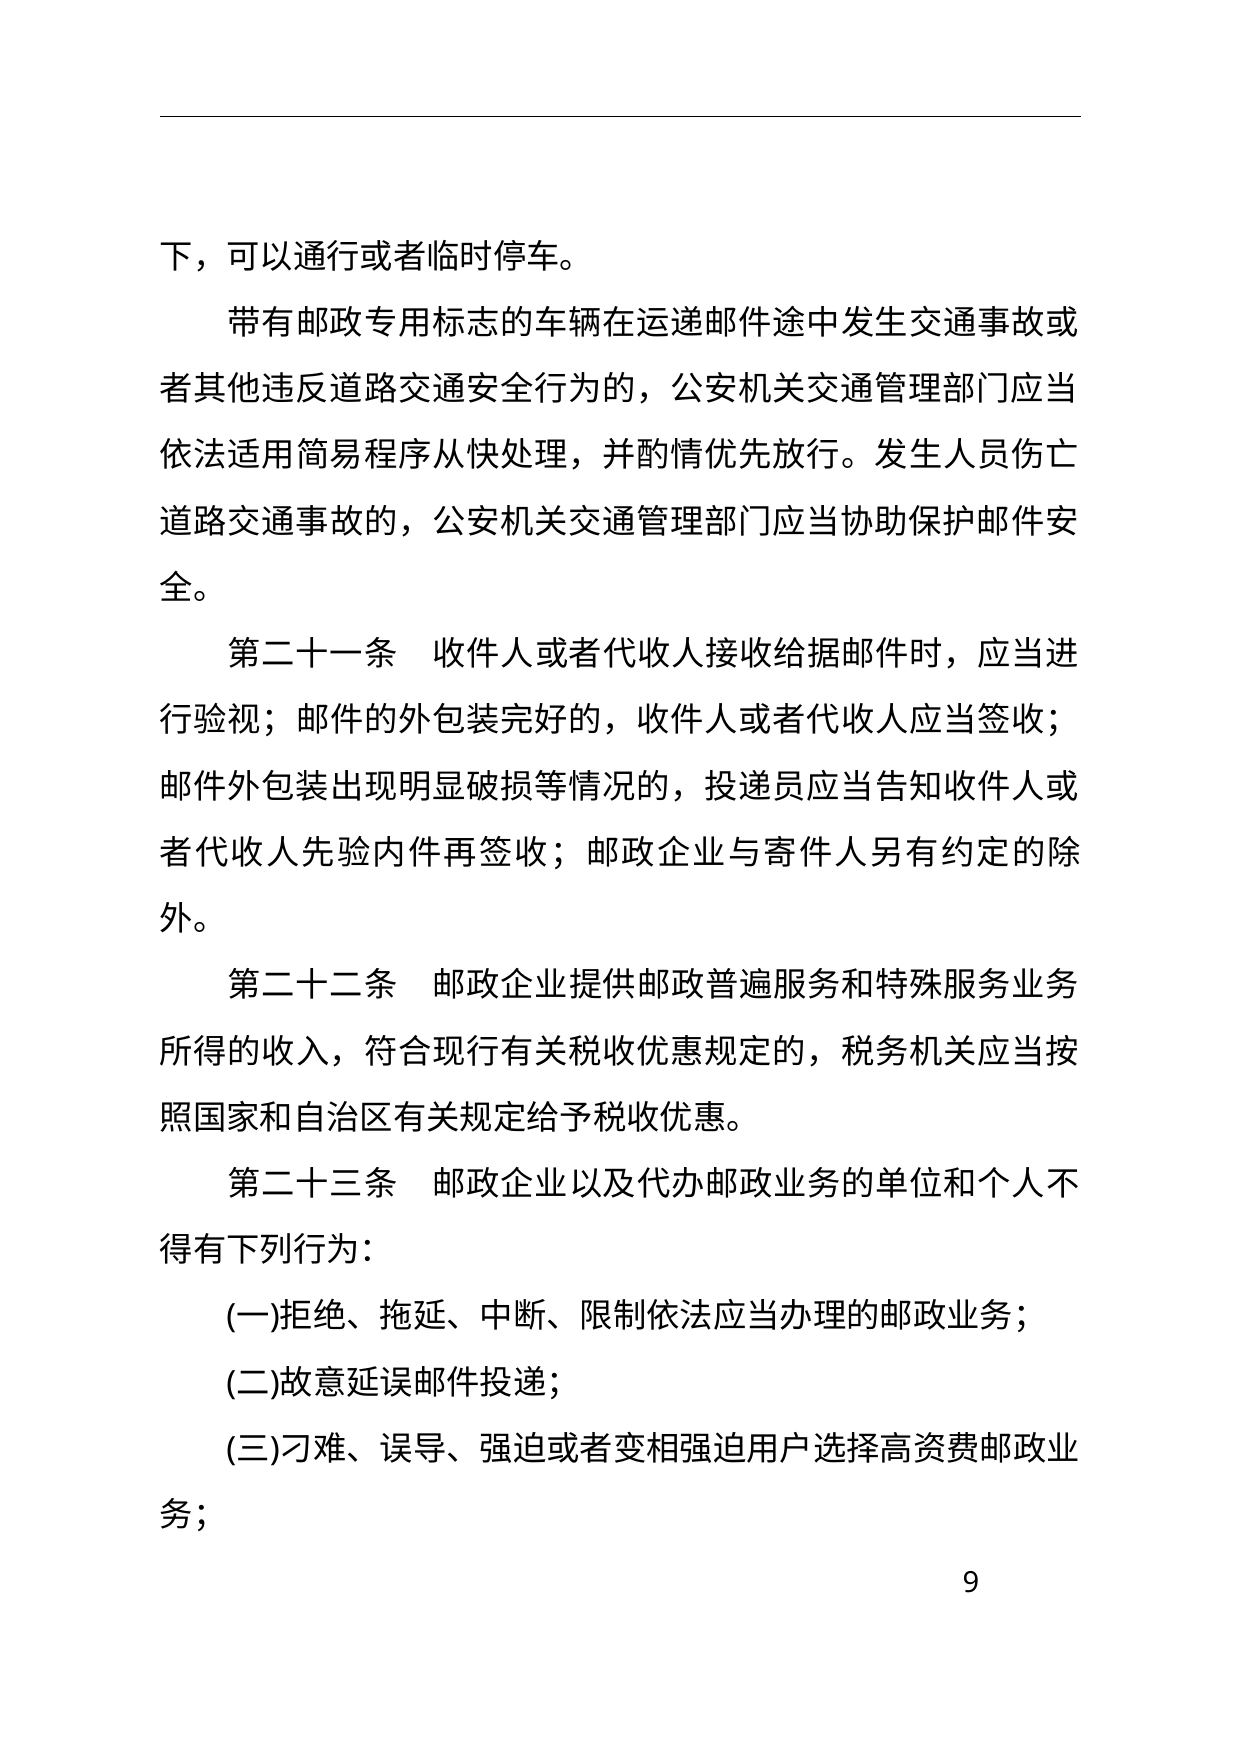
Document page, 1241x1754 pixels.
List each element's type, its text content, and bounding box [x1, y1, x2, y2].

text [159, 220, 1081, 287]
text 第二十三条 邮政企业以及代办邮政业务的单位和个人不得有下列行为： [159, 1148, 1081, 1280]
text 第二十一条 收件人或者代收人接收给据邮件时，应当进行验视；邮件的外包装完好的，收件人或者代收人应当签收；邮件外包装出现明显破损等情况的，投递员应当告知收件人或者代收人先验内件再签收；邮政企业与寄件人另有约定的除外。 [159, 618, 1081, 949]
text 第二十二条 邮政企业提供邮政普遍服务和特殊服务业务所得的收入，符合现行有关税收优惠规定的，税务机关应当按照国家和自治区有关规定给予税收优惠。 [159, 949, 1081, 1148]
text (三)刁难、误导、强迫或者变相强迫用户选择高资费邮政业务； [159, 1413, 1081, 1545]
text (二)故意延误邮件投递； [159, 1347, 1081, 1413]
text (一)拒绝、拖延、中断、限制依法应当办理的邮政业务； [159, 1280, 1081, 1347]
text 带有邮政专用标志的车辆在运递邮件途中发生交通事故或者其他违反道路交通安全行为的，公安机关交通管理部门应当依法适用简易程序从快处理，并酌情优先放行。发生人员伤亡道路交通事故的，公安机关交通管理部门应当协助保护邮件安全。 [159, 287, 1081, 618]
